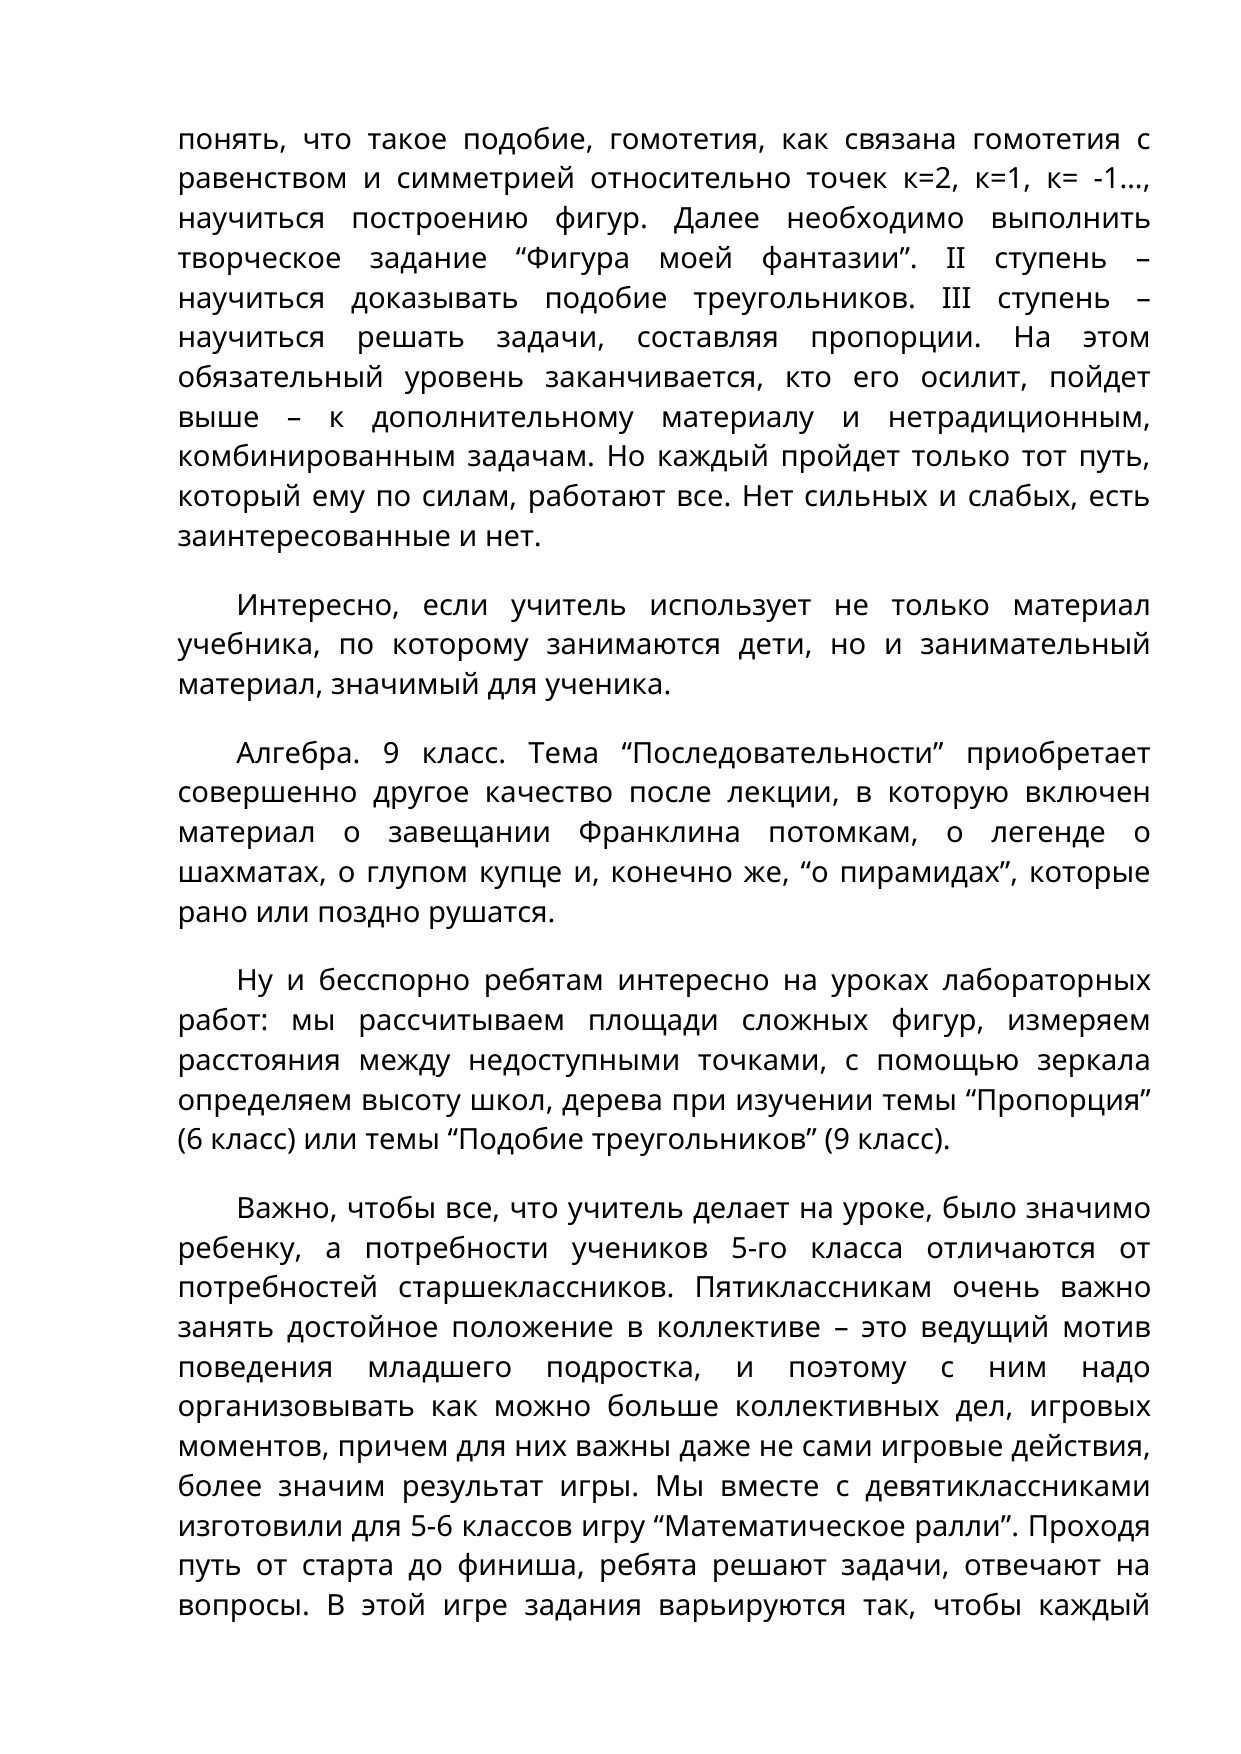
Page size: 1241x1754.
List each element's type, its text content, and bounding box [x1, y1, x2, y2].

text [177, 1187, 1152, 1624]
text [177, 118, 1152, 555]
text Интересно, если учитель использует не только материал учебника, по которому занимаются дети, но и занимательный материал, значимый для ученика. [177, 584, 1152, 703]
text Ну и бесспорно ребятам интересно на уроках лабораторных работ: мы рассчитываем площади сложных фигур, измеряем расстояния между недоступными точками, с помощью зеркала определяем высоту школ, дерева при изучении темы “Пропорция” (6 класс) или темы “Подобие треугольников” (9 класс). [177, 960, 1152, 1158]
text Алгебра. 9 класс. Тема “Последовательности” приобретает совершенно другое качество после лекции, в которую включен материал о завещании Франклина потомкам, о легенде о шахматах, о глупом купце и, конечно же, “о пирамидах”, которые рано или поздно рушатся. [177, 732, 1152, 931]
